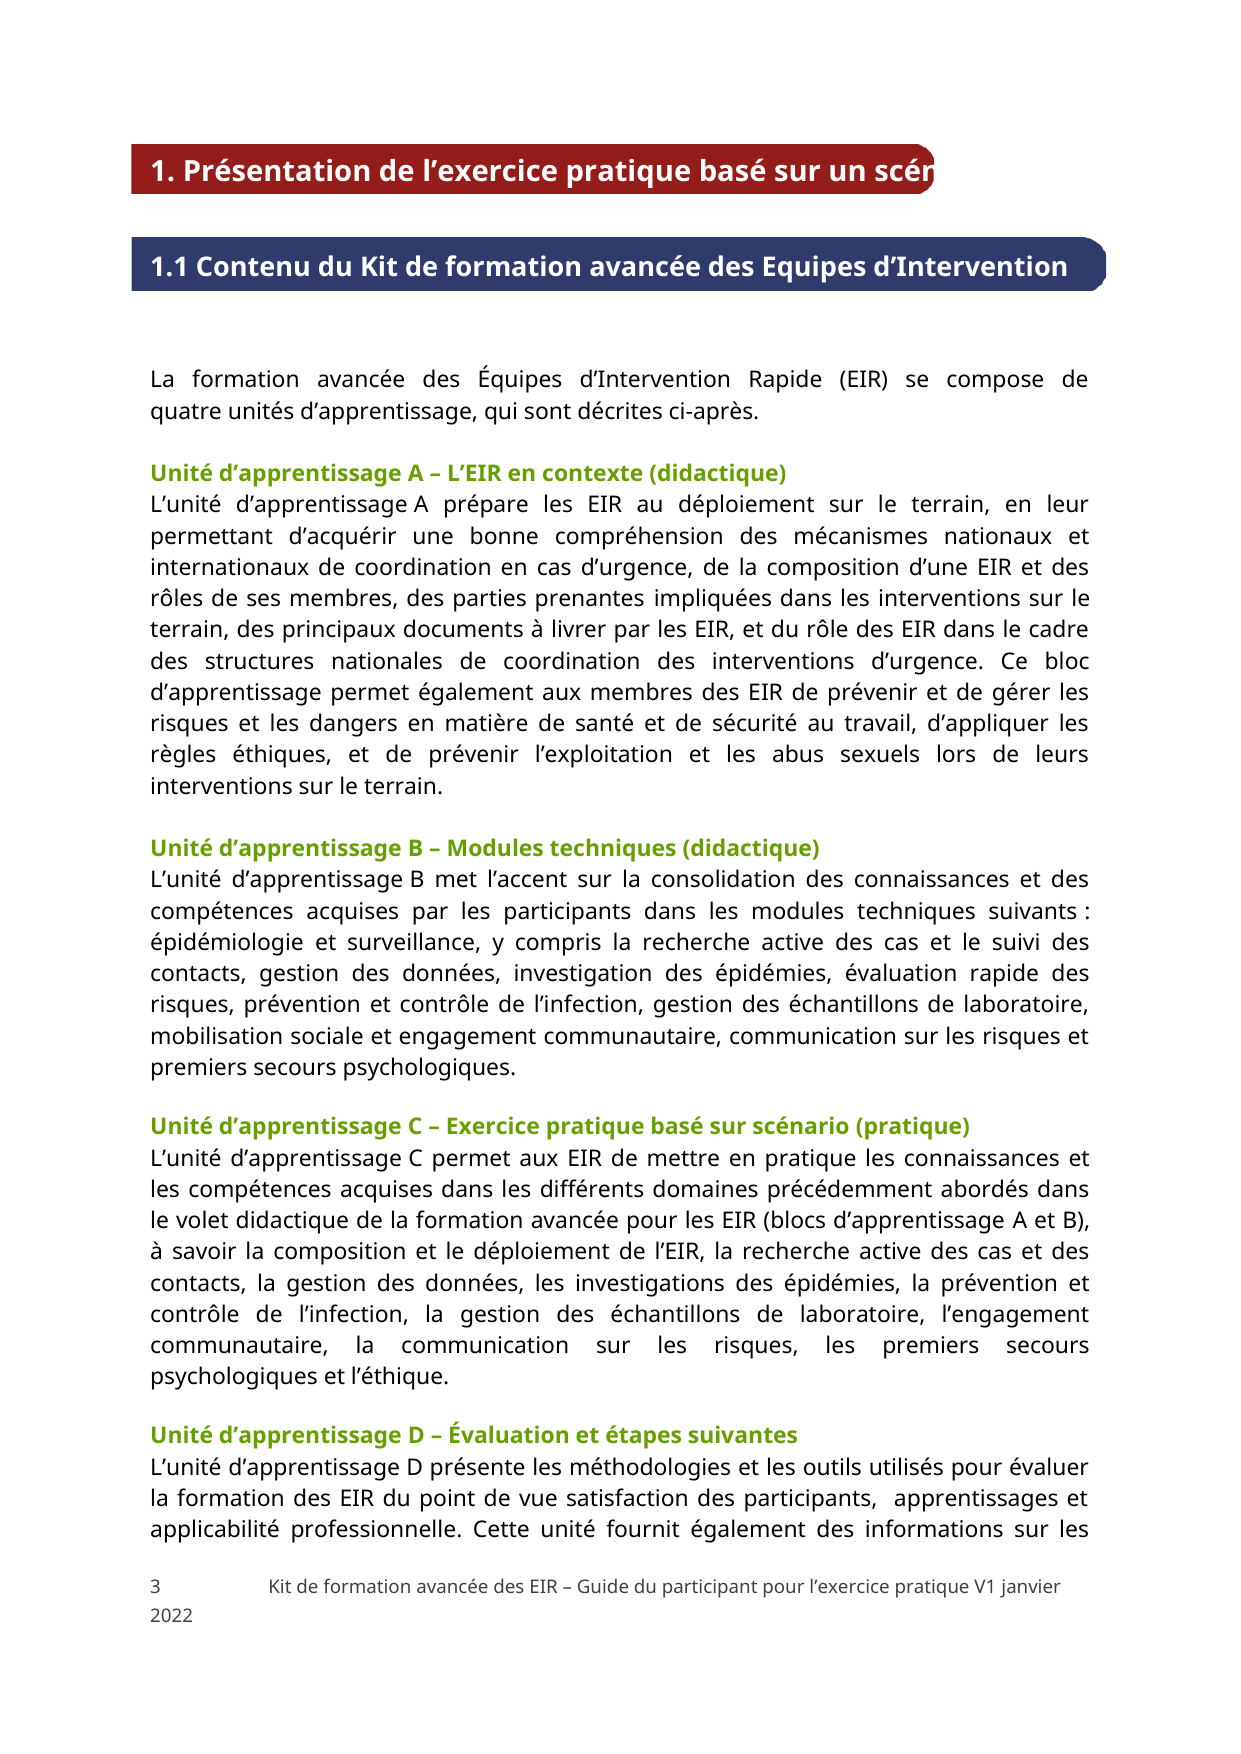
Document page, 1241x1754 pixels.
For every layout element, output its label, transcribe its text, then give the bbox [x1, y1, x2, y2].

text Unité d’apprentissage D – Évaluation et étapes suivantes [150, 1419, 1090, 1451]
text L’unité d’apprentissage A prépare les EIR au déploiement sur le terrain, en leur permettant d’acquérir une bonne compréhension des mécanismes nationaux et internationaux de coordination en cas d’urgence, de la composition d’une EIR et des rôles de ses membres, des parties prenantes impliquées dans les interventions sur le terrain, des principaux documents à livrer par les EIR, et du rôle des EIR dans le cadre des structures nationales de coordination des interventions d’urgence. Ce bloc d’apprentissage permet également aux membres des EIR de prévenir et de gérer les risques et les dangers en matière de santé et de sécurité au travail, d’appliquer les règles éthiques, et de prévenir l’exploitation et les abus sexuels lors de leurs interventions sur le terrain. [150, 488, 1090, 801]
subtitle 1. Présentation de l’exercice pratique basé sur un scénario [150, 150, 1090, 190]
text Unité d’apprentissage B – Modules techniques (didactique) [150, 832, 1090, 863]
text L’unité d’apprentissage B met l’accent sur la consolidation des connaissances et des compétences acquises par les participants dans les modules techniques suivants : épidémiologie et surveillance, y compris la recherche active des cas et le suivi des contacts, gestion des données, investigation des épidémies, évaluation rapide des risques, prévention et contrôle de l’infection, gestion des échantillons de laboratoire, mobilisation sociale et engagement communautaire, communication sur les risques et premiers secours psychologiques. [150, 863, 1090, 1082]
text Unité d’apprentissage A – L’EIR en contexte (didactique) [150, 457, 1090, 488]
subtitle 1.1 Contenu du Kit de formation avancée des Equipes d’Intervention Rapide [150, 247, 1090, 327]
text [150, 1451, 1090, 1544]
text L’unité d’apprentissage C permet aux EIR de mettre en pratique les connaissances et les compétences acquises dans les différents domaines précédemment abordés dans le volet didactique de la formation avancée pour les EIR (blocs d’apprentissage A et B), à savoir la composition et le déploiement de l’EIR, la recherche active des cas et des contacts, la gestion des données, les investigations des épidémies, la prévention et contrôle de l’infection, la gestion des échantillons de laboratoire, l’engagement communautaire, la communication sur les risques, les premiers secours psychologiques et l’éthique. [150, 1141, 1090, 1391]
text La formation avancée des Équipes d’Intervention Rapide (EIR) se compose de quatre unités d’apprentissage, qui sont décrites ci-après. [150, 363, 1090, 426]
text Unité d’apprentissage C – Exercice pratique basé sur scénario (pratique) [150, 1110, 1090, 1141]
